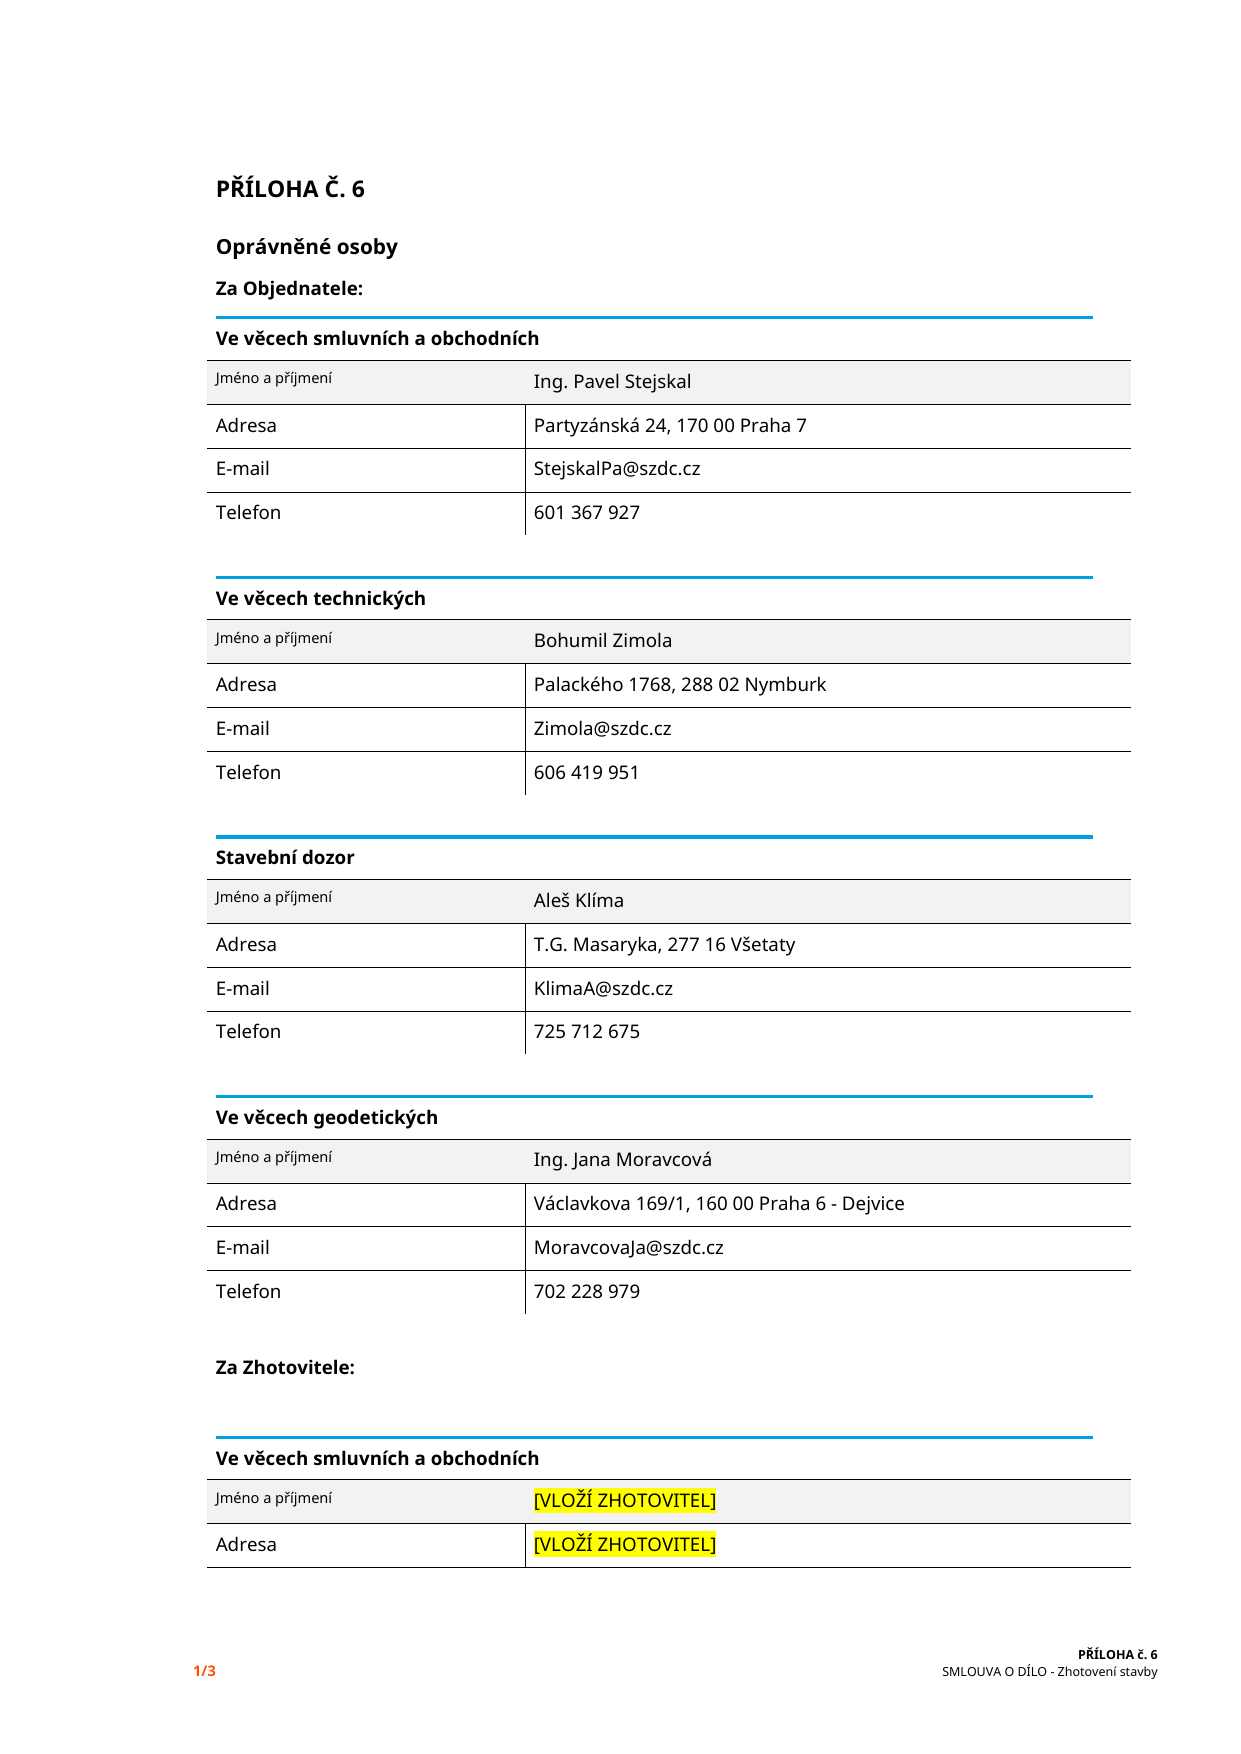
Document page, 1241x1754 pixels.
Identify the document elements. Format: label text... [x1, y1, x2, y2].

table_header Aleš Klíma [526, 880, 1131, 923]
table_cell E-mail [207, 449, 525, 491]
table_header Bohumil Zimola [526, 620, 1131, 663]
table_cell Palackého 1768, 288 02 Nymburk [526, 664, 1131, 707]
text Příloha č. 6 [216, 172, 1093, 204]
text Ve věcech technických [216, 579, 1093, 611]
table_cell KlimaA@szdc.cz [526, 968, 1131, 1011]
table_cell E-mail [207, 708, 525, 751]
text Za Zhotovitele: [216, 1354, 1093, 1380]
table_cell [VLOŽÍ ZHOTOVITEL] [526, 1524, 1131, 1567]
table_cell Adresa [207, 405, 525, 447]
text Ve věcech geodetických [216, 1098, 1093, 1130]
table_header Jméno a příjmení [207, 620, 526, 663]
table_cell Telefon [207, 493, 525, 535]
text Stavební dozor [216, 839, 1093, 870]
table_cell 725 712 675 [526, 1012, 1131, 1054]
table_cell MoravcovaJa@szdc.cz [526, 1227, 1131, 1270]
table_cell Adresa [207, 924, 525, 967]
table_cell Telefon [207, 1271, 525, 1314]
table_cell 702 228 979 [526, 1271, 1131, 1314]
table_cell E-mail [207, 1227, 525, 1270]
text Oprávněné osoby [216, 232, 1093, 260]
table_header Jméno a příjmení [207, 1480, 526, 1523]
table_header Ing. Jana Moravcová [526, 1140, 1131, 1182]
table_cell 601 367 927 [526, 493, 1131, 535]
table_cell Adresa [207, 1524, 525, 1567]
table_cell 606 419 951 [526, 752, 1131, 795]
table_header Ing. Pavel Stejskal [526, 361, 1131, 404]
text Ve věcech smluvních a obchodních [216, 319, 1093, 351]
table_cell Telefon [207, 1012, 525, 1054]
table_cell Partyzánská 24, 170 00 Praha 7 [526, 405, 1131, 447]
text Za Objednatele: [216, 276, 1093, 301]
table_cell E-mail [207, 968, 525, 1011]
table_header Jméno a příjmení [207, 1140, 526, 1182]
table_cell Zimola@szdc.cz [526, 708, 1131, 751]
table_cell Telefon [207, 752, 525, 795]
table_header Jméno a příjmení [207, 880, 526, 923]
table_cell T.G. Masaryka, 277 16 Všetaty [526, 924, 1131, 967]
table_header Jméno a příjmení [207, 361, 526, 404]
table_cell Adresa [207, 1184, 525, 1226]
table_cell Adresa [207, 664, 525, 707]
table_cell Václavkova 169/1, 160 00 Praha 6 - Dejvice [526, 1184, 1131, 1226]
table_cell StejskalPa@szdc.cz [526, 449, 1131, 491]
text Ve věcech smluvních a obchodních [216, 1439, 1093, 1470]
table_header [VLOŽÍ ZHOTOVITEL] [526, 1480, 1131, 1523]
